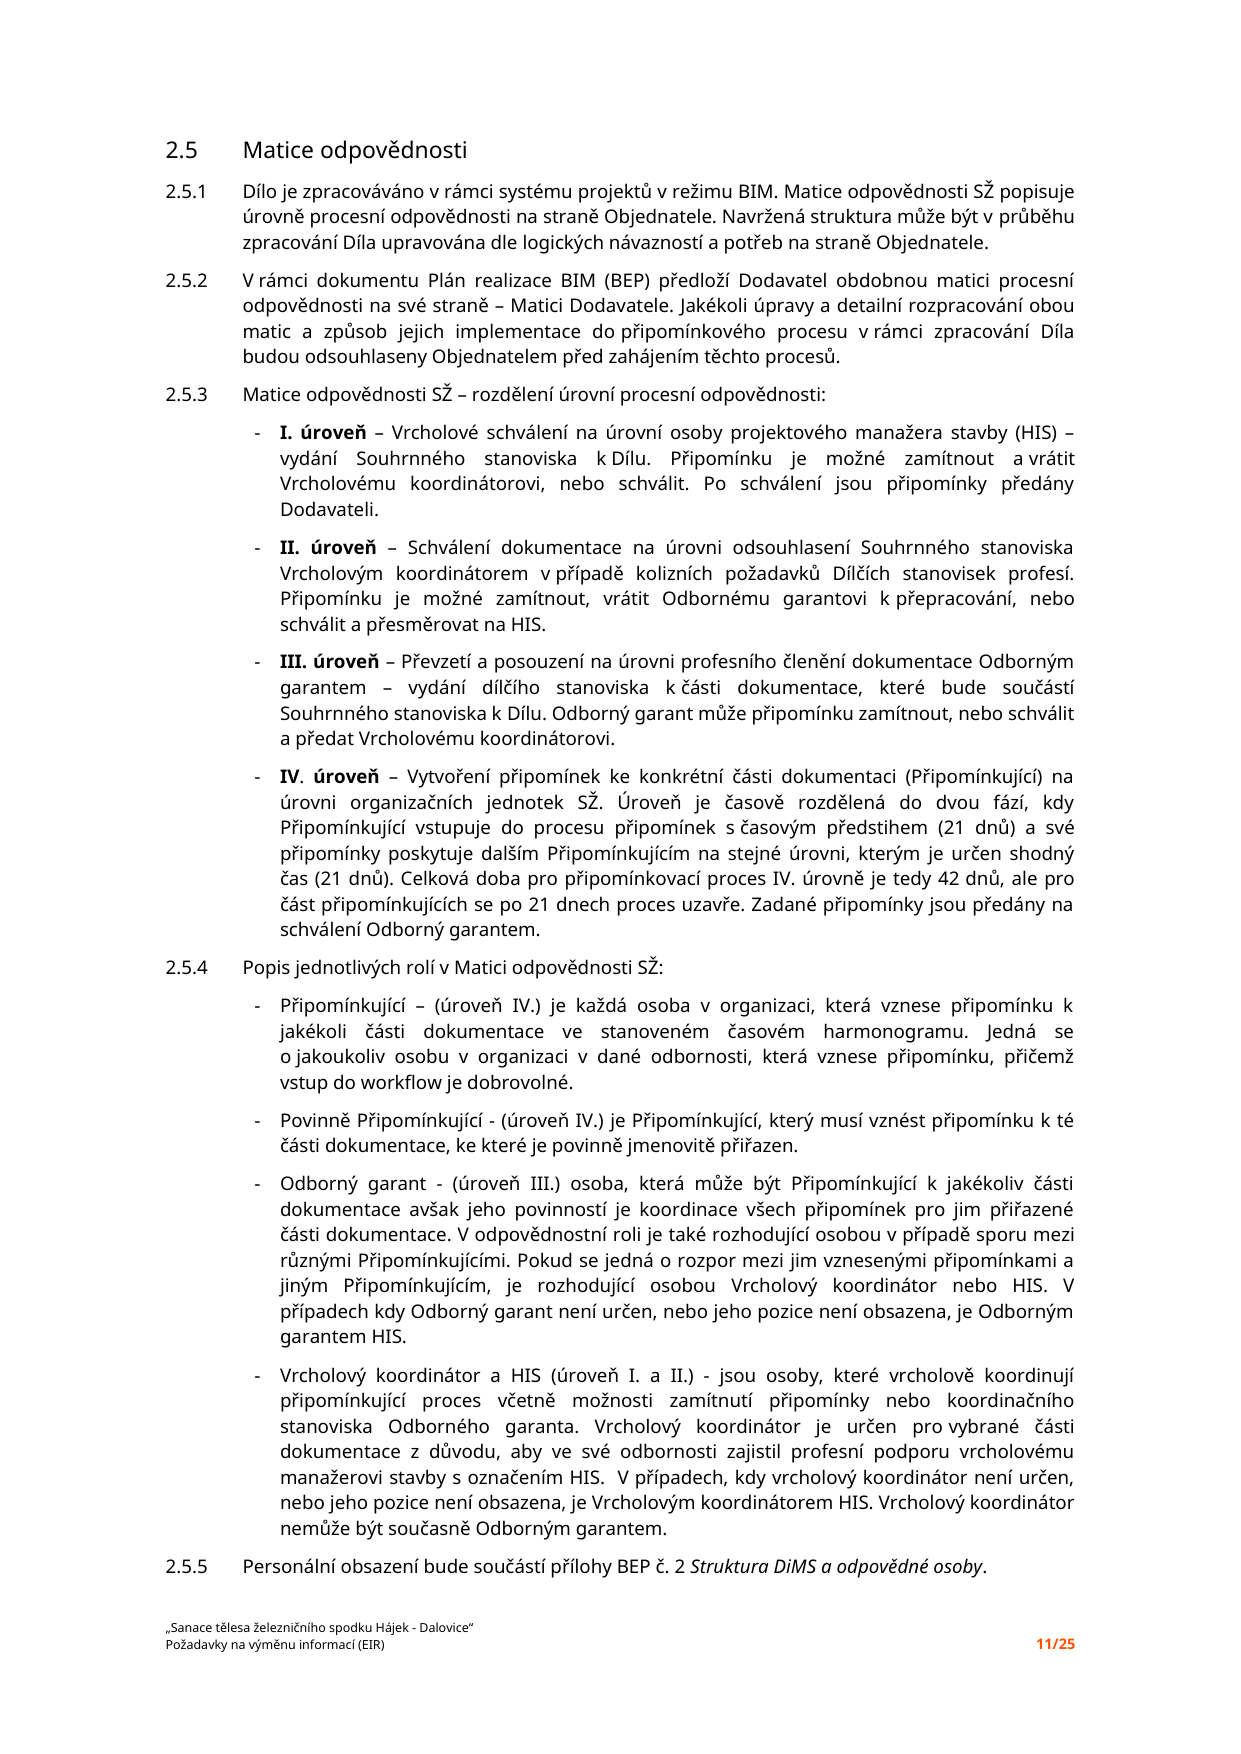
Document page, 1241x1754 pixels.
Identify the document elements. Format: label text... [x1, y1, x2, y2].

list Vrcholový koordinátor a HIS (úroveň I. a II.) - jsou osoby, které vrcholově koordinují připomínkující proces včetně možnosti zamítnutí připomínky nebo koordinačního stanoviska Odborného garanta. Vrcholový koordinátor je určen pro vybrané části dokumentace z důvodu, aby ve své odbornosti zajistil profesní podporu vrcholovému manažerovi stavby s označením HIS. V případech, kdy vrcholový koordinátor není určen, nebo jeho pozice není obsazena, je Vrcholovým koordinátorem HIS. Vrcholový koordinátor nemůže být současně Odborným garantem. [254, 1362, 1075, 1541]
text Matice odpovědnosti SŽ – rozdělení úrovní procesní odpovědnosti: [165, 382, 1075, 407]
text V rámci dokumentu Plán realizace BIM (BEP) předloží Dodavatel obdobnou matici procesní odpovědnosti na své straně – Matici Dodavatele. Jakékoli úpravy a detailní rozpracování obou matic a způsob jejich implementace do připomínkového procesu v rámci zpracování Díla budou odsouhlaseny Objednatelem před zahájením těchto procesů. [165, 267, 1075, 369]
list I. úroveň – Vrcholové schválení na úrovní osoby projektového manažera stavby (HIS) – vydání Souhrnného stanoviska k Dílu. Připomínku je možné zamítnout a vrátit Vrcholovému koordinátorovi, nebo schválit. Po schválení jsou připomínky předány Dodavateli. [254, 420, 1075, 522]
list III. úroveň – Převzetí a posouzení na úrovni profesního členění dokumentace Odborným garantem – vydání dílčího stanoviska k části dokumentace, které bude součástí Souhrnného stanoviska k Dílu. Odborný garant může připomínku zamítnout, nebo schválit a předat Vrcholovému koordinátorovi. [254, 649, 1075, 751]
list Připomínkující – (úroveň IV.) je každá osoba v organizaci, která vznese připomínku k jakékoli části dokumentace ve stanoveném časovém harmonogramu. Jedná se o jakoukoliv osobu v organizaci v dané odbornosti, která vznese připomínku, přičemž vstup do workflow je dobrovolné. [254, 993, 1075, 1095]
text Matice odpovědnosti [165, 134, 1075, 166]
text Personální obsazení bude součástí přílohy BEP č. 2 Struktura DiMS a odpovědné osoby. [165, 1553, 1075, 1578]
list IV. úroveň – Vytvoření připomínek ke konkrétní části dokumentaci (Připomínkující) na úrovni organizačních jednotek SŽ. Úroveň je časově rozdělená do dvou fází, kdy Připomínkující vstupuje do procesu připomínek s časovým předstihem (21 dnů) a své připomínky poskytuje dalším Připomínkujícím na stejné úrovni, kterým je určen shodný čas (21 dnů). Celková doba pro připomínkovací proces IV. úrovně je tedy 42 dnů, ale pro část připomínkujících se po 21 dnech proces uzavře. Zadané připomínky jsou předány na schválení Odborný garantem. [254, 763, 1075, 942]
list Odborný garant - (úroveň III.) osoba, která může být Připomínkující k jakékoliv části dokumentace avšak jeho povinností je koordinace všech připomínek pro jim přiřazené části dokumentace. V odpovědnostní roli je také rozhodující osobou v případě sporu mezi různými Připomínkujícími. Pokud se jedná o rozpor mezi jim vznesenými připomínkami a jiným Připomínkujícím, je rozhodující osobou Vrcholový koordinátor nebo HIS. V případech kdy Odborný garant není určen, nebo jeho pozice není obsazena, je Odborným garantem HIS. [254, 1171, 1075, 1349]
text Dílo je zpracováváno v rámci systému projektů v režimu BIM. Matice odpovědnosti SŽ popisuje úrovně procesní odpovědnosti na straně Objednatele. Navržená struktura může být v průběhu zpracování Díla upravována dle logických návazností a potřeb na straně Objednatele. [165, 178, 1075, 254]
list II. úroveň – Schválení dokumentace na úrovni odsouhlasení Souhrnného stanoviska Vrcholovým koordinátorem v případě kolizních požadavků Dílčích stanovisek profesí. Připomínku je možné zamítnout, vrátit Odbornému garantovi k přepracování, nebo schválit a přesměrovat na HIS. [254, 534, 1075, 636]
text Popis jednotlivých rolí v Matici odpovědnosti SŽ: [165, 954, 1075, 980]
list Povinně Připomínkující - (úroveň IV.) je Připomínkující, který musí vznést připomínku k té části dokumentace, ke které je povinně jmenovitě přiřazen. [254, 1107, 1075, 1158]
